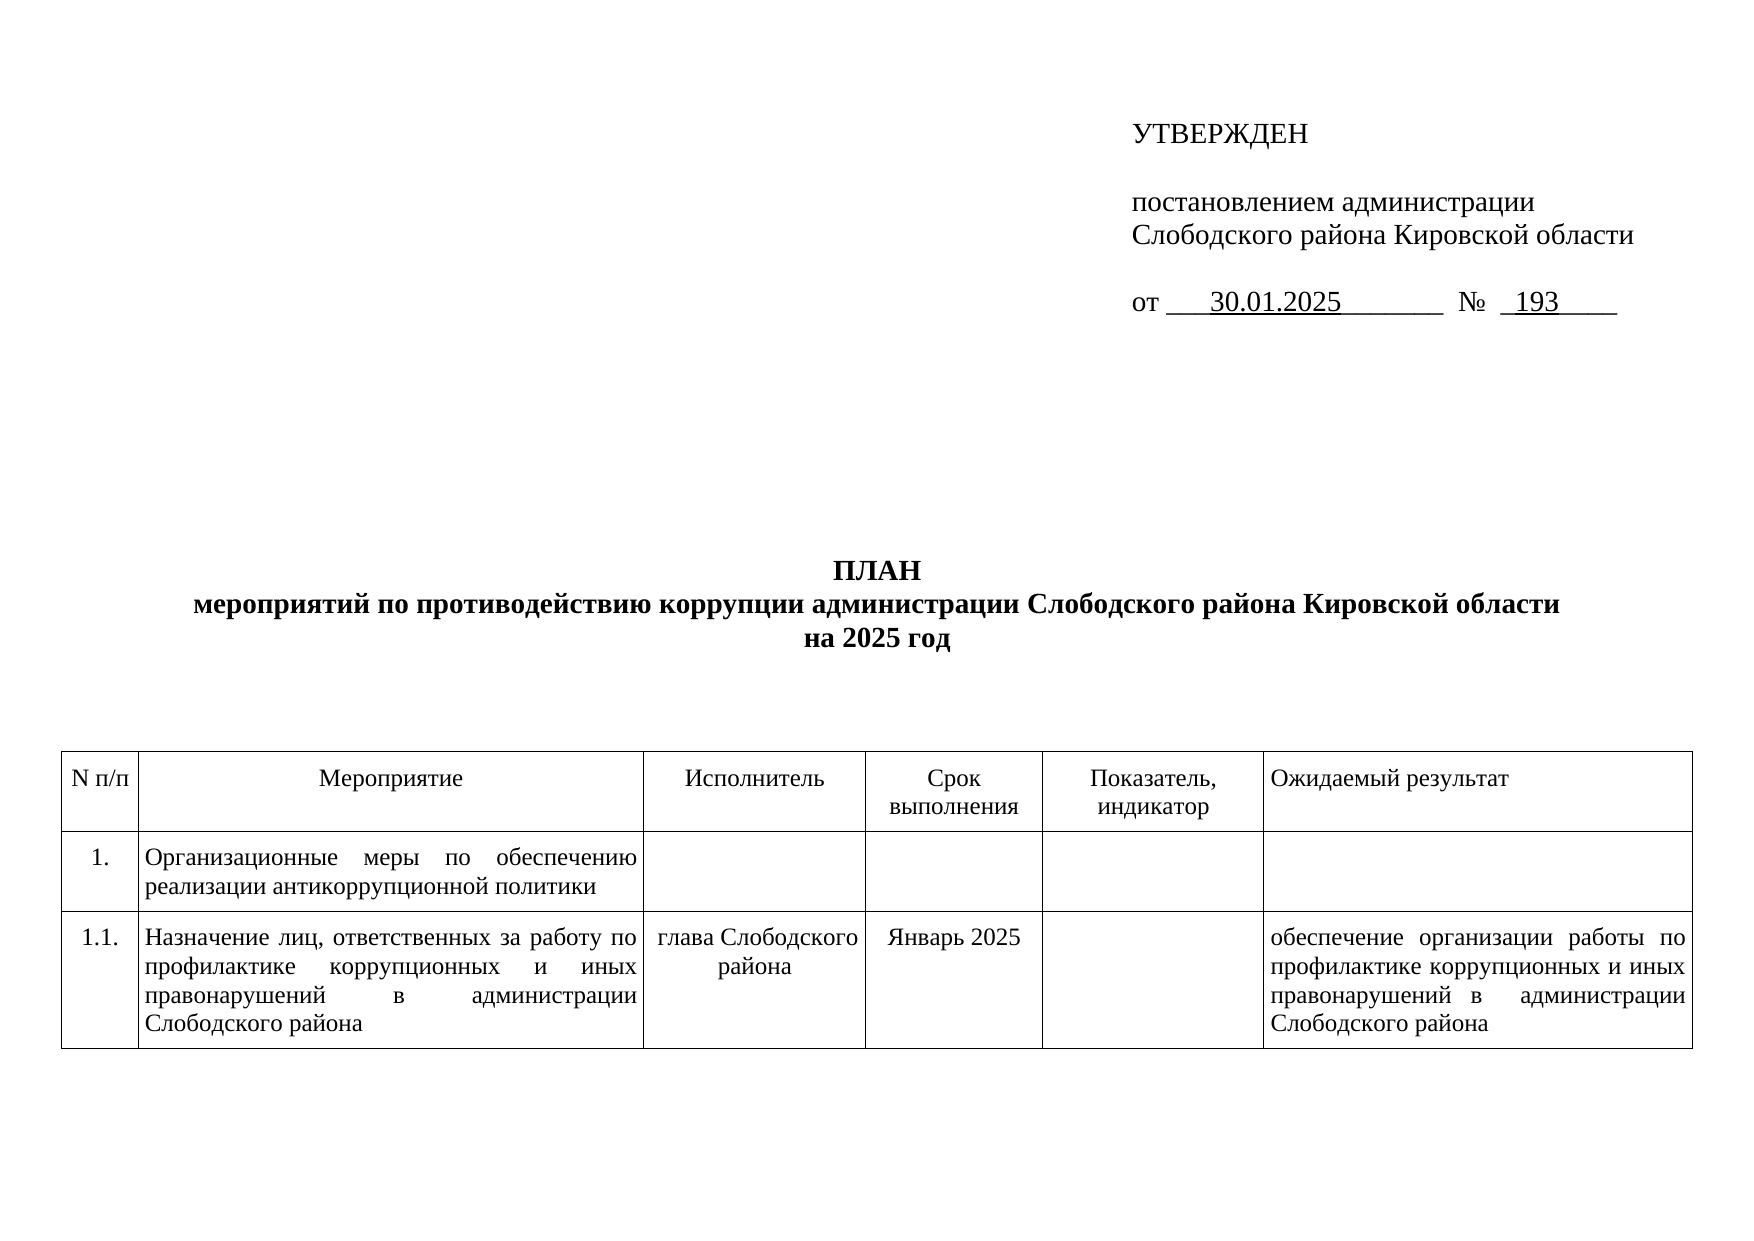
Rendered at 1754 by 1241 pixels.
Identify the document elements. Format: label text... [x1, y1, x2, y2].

text УТВЕРЖДЕН [118, 117, 1636, 150]
table_cell глава Слободского района [644, 912, 865, 1048]
table_header N п/п [62, 752, 138, 831]
table_cell обеспечение организации работы по профилактике коррупционных и иных правонарушений в администрации Слободского района [1264, 912, 1692, 1048]
text мероприятий по противодействию коррупции администрации Слободского района Кировской области на 2025 год [118, 586, 1636, 653]
text постановлением администрации [118, 184, 1636, 217]
text Слободского района Кировской области [118, 217, 1636, 251]
table_cell [1264, 832, 1692, 911]
table_header Показатель, индикатор [1043, 752, 1263, 831]
table_cell 1. [62, 832, 138, 911]
table_cell Назначение лиц, ответственных за работу по профилактике коррупционных и иных правонарушений в администрации Слободского района [139, 912, 643, 1048]
table_cell [1043, 912, 1263, 1048]
table_header Мероприятие [139, 752, 643, 831]
table_header Исполнитель [644, 752, 865, 831]
table_cell Январь 2025 [866, 912, 1042, 1048]
table_cell [644, 832, 865, 911]
table_cell [1043, 832, 1263, 911]
table_cell 1.1. [62, 912, 138, 1048]
text от ___30.01.2025_______ № _193____ [118, 284, 1636, 318]
table_header Ожидаемый результат [1264, 752, 1692, 831]
table_cell [866, 832, 1042, 911]
table_header Срок выполнения [866, 752, 1042, 831]
table_cell Организационные меры по обеспечению реализации антикоррупционной политики [139, 832, 643, 911]
text ПЛАН [118, 553, 1636, 586]
